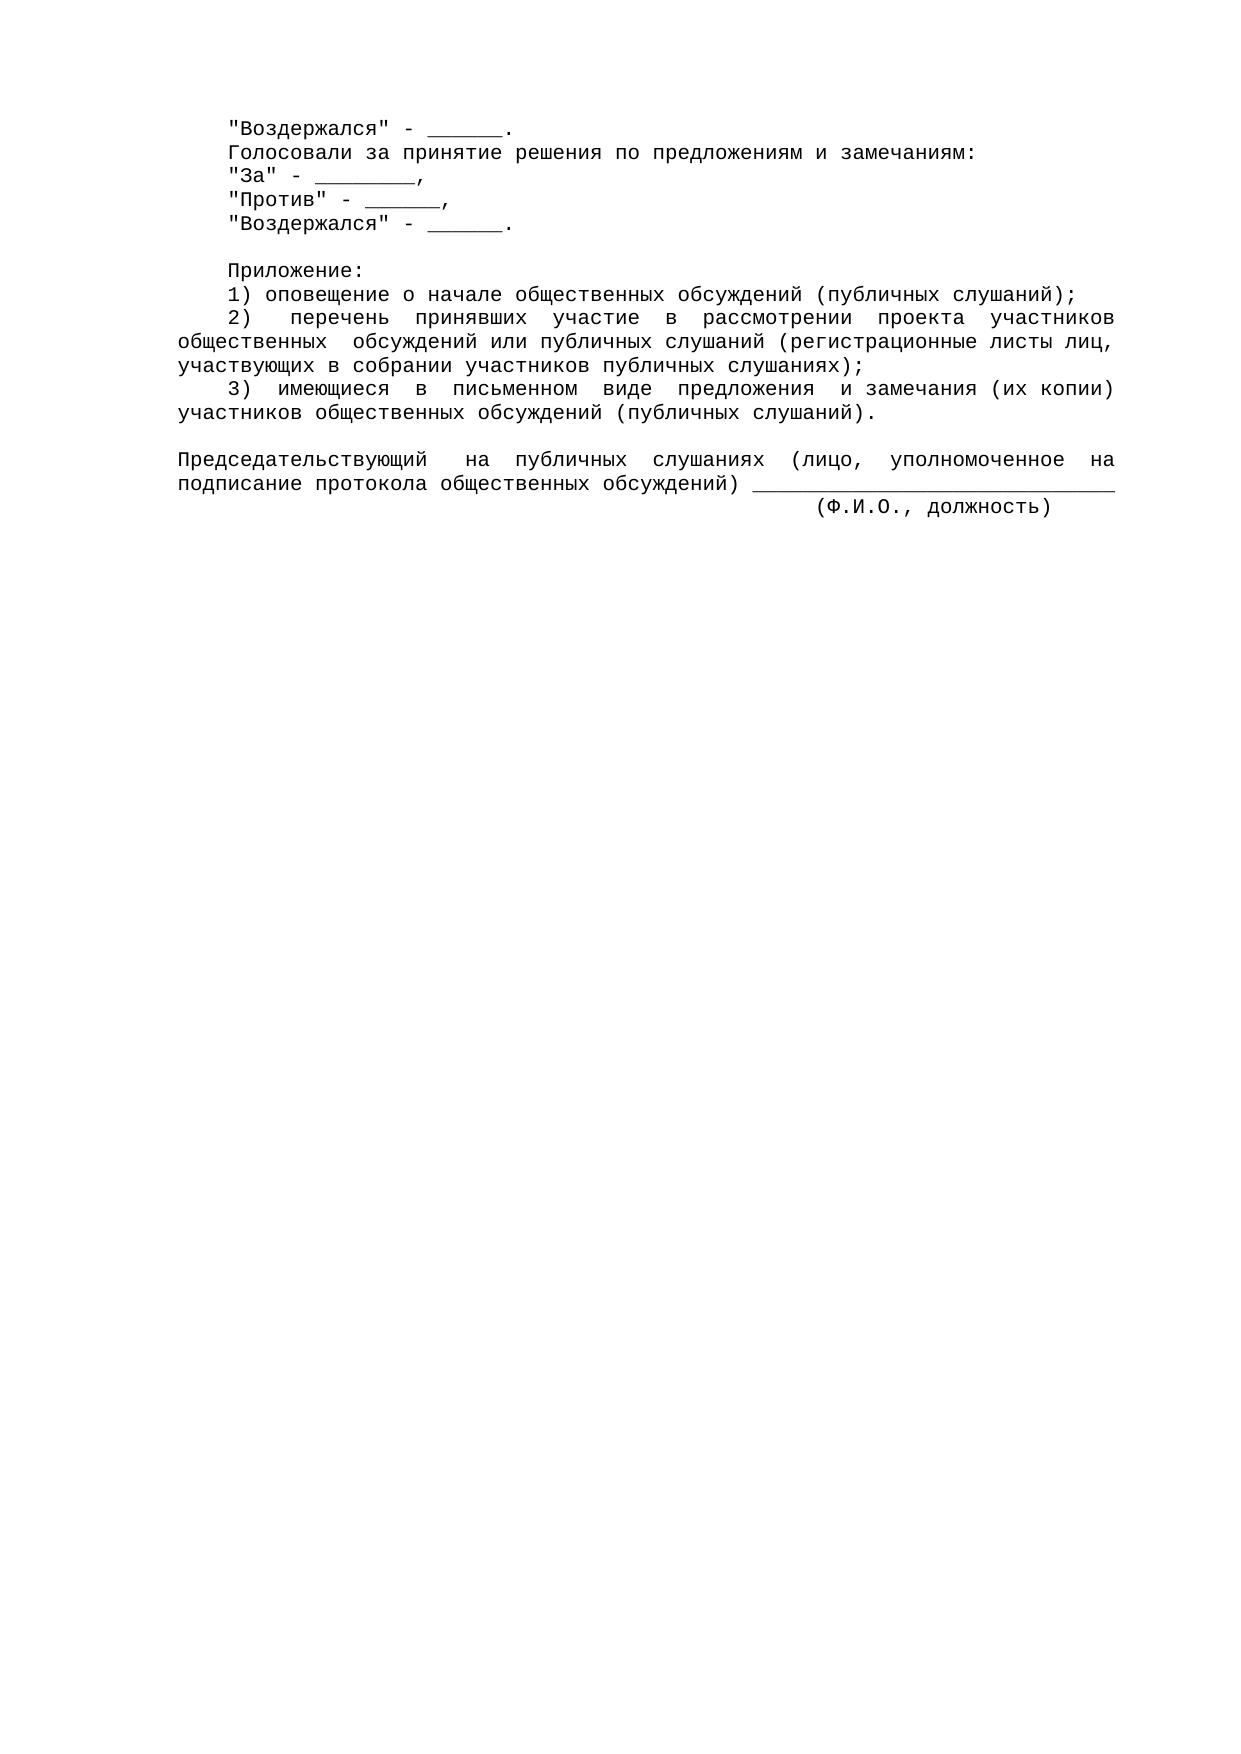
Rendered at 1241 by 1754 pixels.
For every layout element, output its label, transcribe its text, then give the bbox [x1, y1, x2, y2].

text 3) имеющиеся в письменном виде предложения и замечания (их копии) [177, 378, 1152, 402]
text 1) оповещение о начале общественных обсуждений (публичных слушаний); [177, 284, 1152, 307]
text 2) перечень принявших участие в рассмотрении проекта участников [177, 307, 1152, 331]
text общественных обсуждений или публичных слушаний (регистрационные листы лиц, [177, 331, 1152, 354]
text Председательствующий на публичных слушаниях (лицо, уполномоченное на [177, 449, 1152, 473]
text "Воздержался" - ______. [177, 118, 1152, 142]
text "За" - ________, [177, 165, 1152, 189]
text участников общественных обсуждений (публичных слушаний). [177, 402, 1152, 426]
text Приложение: [177, 260, 1152, 284]
text Голосовали за принятие решения по предложениям и замечаниям: [177, 142, 1152, 165]
text "Против" - ______, [177, 189, 1152, 213]
text участвующих в собрании участников публичных слушаниях); [177, 354, 1152, 378]
text подписание протокола общественных обсуждений) _____________________________ [177, 473, 1152, 496]
text (Ф.И.О., должность) [177, 496, 1152, 520]
text "Воздержался" - ______. [177, 213, 1152, 236]
